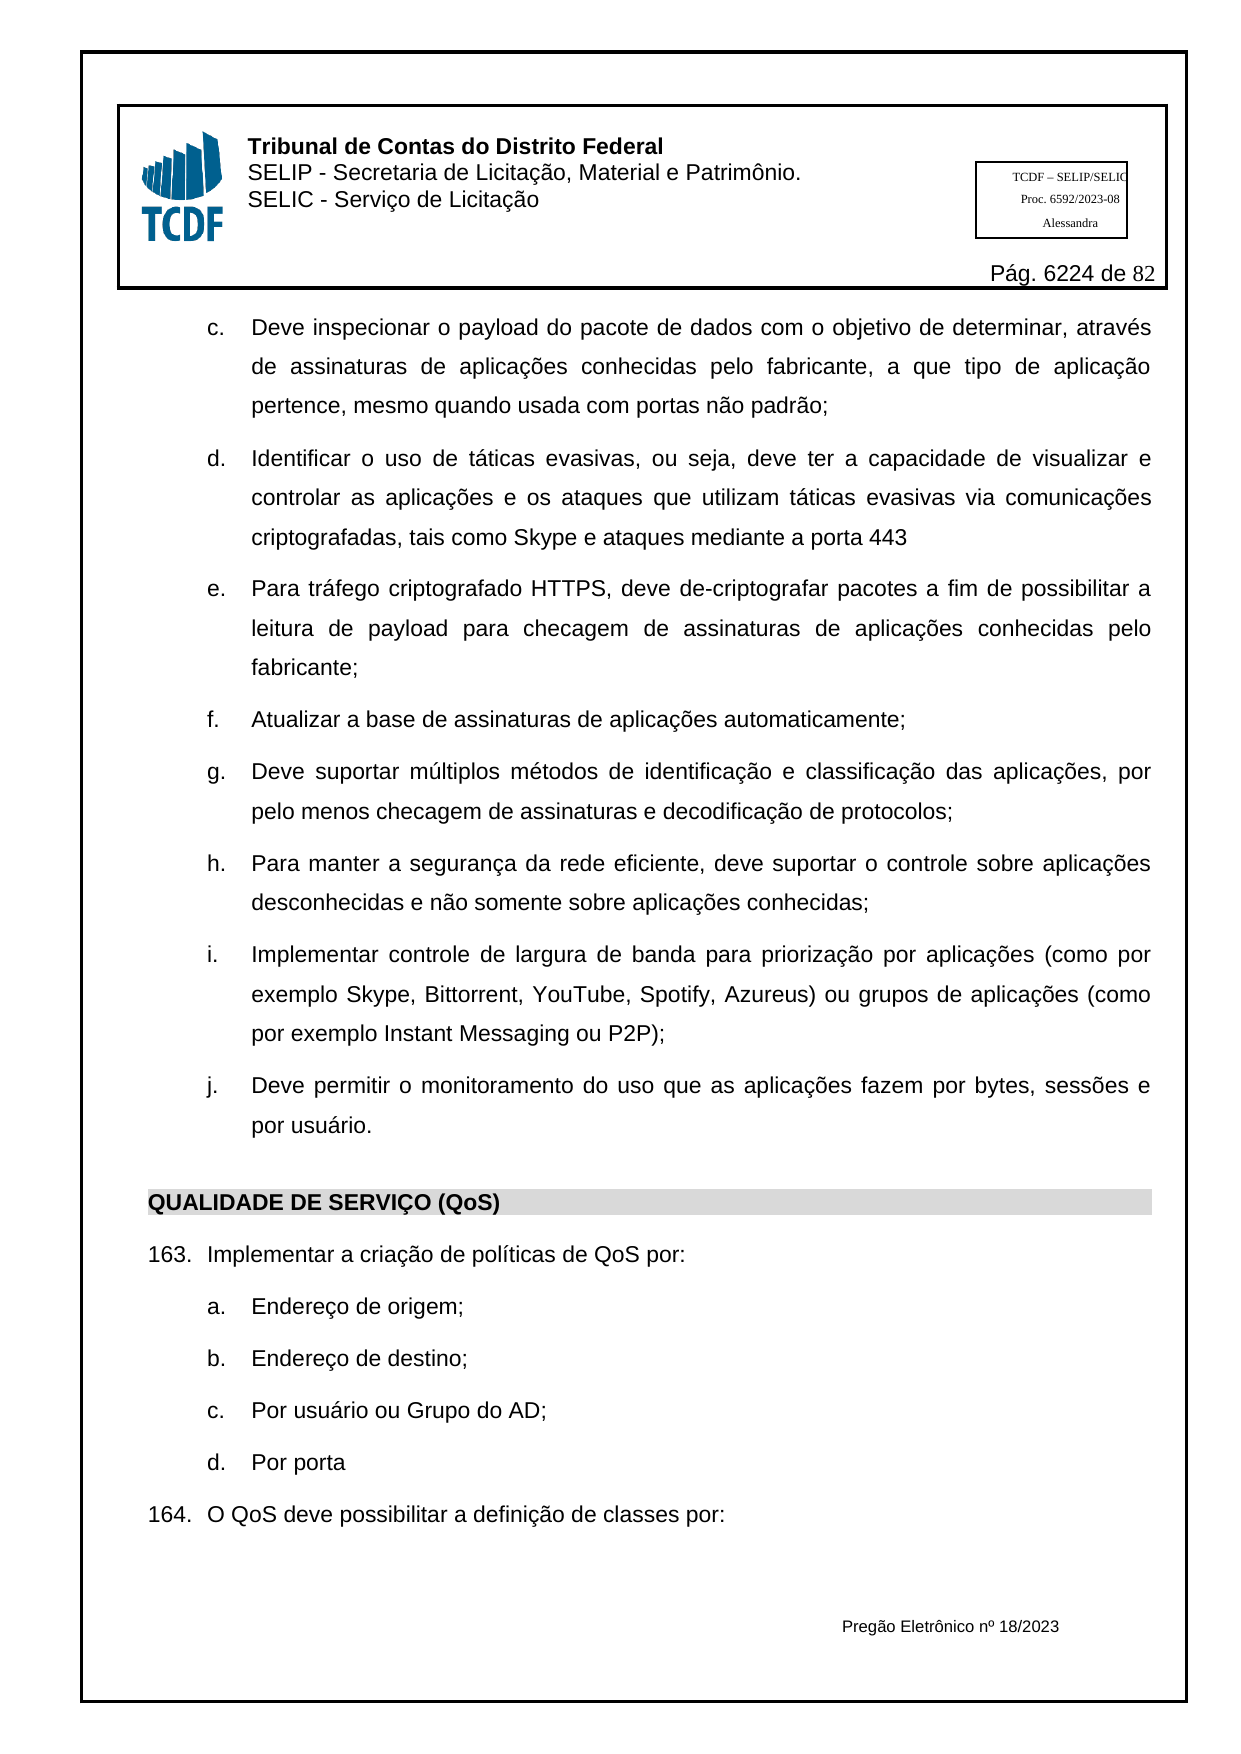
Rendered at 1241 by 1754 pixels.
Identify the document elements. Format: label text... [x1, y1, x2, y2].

list Por usuário ou Grupo do AD; [207, 1397, 1152, 1423]
list Implementar controle de largura de banda para priorização por aplicações (como por exemplo Skype, Bittorrent, YouTube, Spotify, Azureus) ou grupos de aplicações (como por exemplo Instant Messaging ou P2P); [207, 941, 1152, 1047]
picture [127, 129, 237, 244]
list Deve suportar múltiplos métodos de identificação e classificação das aplicações, por pelo menos checagem de assinaturas e decodificação de protocolos; [207, 758, 1152, 824]
list Para tráfego criptografado HTTPS, deve de-criptografar pacotes a fim de possibilitar a leitura de payload para checagem de assinaturas de aplicações conhecidas pelo fabricante; [207, 575, 1152, 681]
text QUALIDADE DE SERVIÇO (QoS) [148, 1189, 1152, 1215]
list Identificar o uso de táticas evasivas, ou seja, deve ter a capacidade de visualizar e controlar as aplicações e os ataques que utilizam táticas evasivas via comunicações criptografadas, tais como Skype e ataques mediante a porta 443 [207, 444, 1152, 550]
list Endereço de origem; [207, 1293, 1152, 1319]
list Por porta [207, 1448, 1152, 1475]
list Deve permitir o monitoramento do uso que as aplicações fazem por bytes, sessões e por usuário. [207, 1072, 1152, 1138]
list Implementar a criação de políticas de QoS por: [148, 1241, 1152, 1267]
list Atualizar a base de assinaturas de aplicações automaticamente; [207, 706, 1152, 733]
list Endereço de destino; [207, 1344, 1152, 1371]
list O QoS deve possibilitar a definição de classes por: [148, 1501, 1152, 1527]
list Para manter a segurança da rede eficiente, deve suportar o controle sobre aplicações desconhecidas e não somente sobre aplicações conhecidas; [207, 850, 1152, 916]
list Deve inspecionar o payload do pacote de dados com o objetivo de determinar, através de assinaturas de aplicações conhecidas pelo fabricante, a que tipo de aplicação pertence, mesmo quando usada com portas não padrão; [207, 313, 1152, 419]
